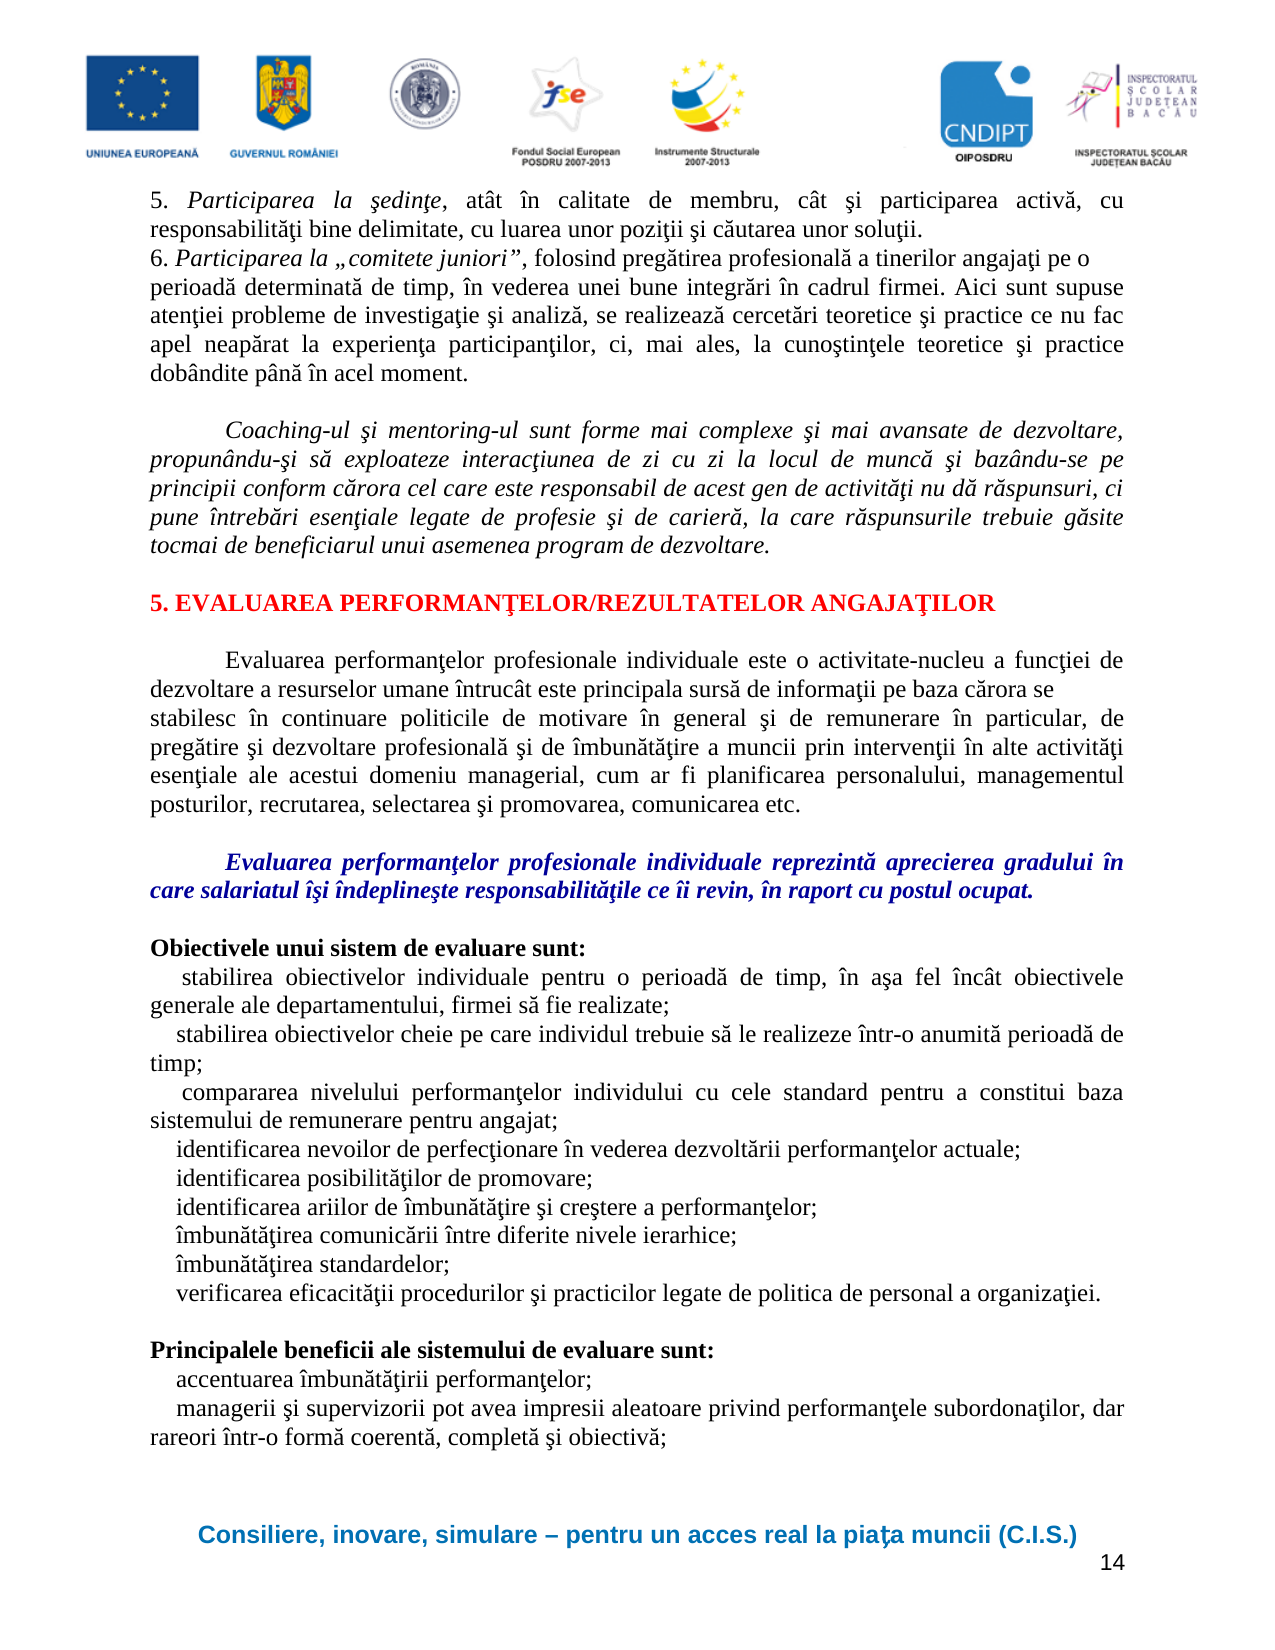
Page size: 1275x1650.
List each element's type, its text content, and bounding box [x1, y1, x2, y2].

text Principalele beneficii ale sistemului de evaluare sunt: [150, 1336, 1125, 1364]
text  stabilirea obiectivelor individuale pentru o perioadă de timp, în aşa fel încât obiectivele generale ale departamentului, firmei să fie realizate; [150, 962, 1125, 1019]
text perioadă determinată de timp, în vederea unei bune integrări în cadrul firmei. Aici sunt supuse atenţiei probleme de investigaţie şi analiză, se realizează cercetări teoretice şi practice ce nu fac apel neapărat la experienţa participanţilor, ci, mai ales, la cunoştinţele teoretice şi practice dobândite până în acel moment. [150, 272, 1125, 387]
text  stabilirea obiectivelor cheie pe care individul trebuie să le realizeze într-o anumită perioadă de timp; [150, 1019, 1125, 1077]
text 6. Participarea la „comitete juniori”, folosind pregătirea profesională a tinerilor angajaţi pe o [150, 243, 1125, 272]
text  identificarea ariilor de îmbunătăţire şi creştere a performanţelor; [150, 1192, 1125, 1221]
text  identificarea nevoilor de perfecţionare în vederea dezvoltării performanţelor actuale; [150, 1134, 1125, 1163]
text  îmbunătăţirea comunicării între diferite nivele ierarhice; [150, 1221, 1125, 1249]
text Evaluarea performanţelor profesionale individuale reprezintă aprecierea gradului în care salariatul îşi îndeplineşte responsabilităţile ce îi revin, în raport cu postul ocupat. [150, 847, 1125, 904]
text 5. EVALUAREA PERFORMANŢELOR/REZULTATELOR ANGAJAŢILOR [150, 588, 1125, 617]
text  managerii şi supervizorii pot avea impresii aleatoare privind performanţele subordonaţilor, dar rareori într-o formă coerentă, completă şi obiectivă; [150, 1393, 1125, 1451]
text Evaluarea performanţelor profesionale individuale este o activitate-nucleu a funcţiei de dezvoltare a resurselor umane întrucât este principala sursă de informaţii pe baza cărora se [150, 646, 1125, 703]
text  accentuarea îmbunătăţirii performanţelor; [150, 1364, 1125, 1393]
picture [37, 28, 1238, 186]
text Obiectivele unui sistem de evaluare sunt: [150, 933, 1125, 962]
text  compararea nivelului performanţelor individului cu cele standard pentru a constitui baza sistemului de remunerare pentru angajat; [150, 1077, 1125, 1134]
text  verificarea eficacităţii procedurilor şi practicilor legate de politica de personal a organizaţiei. [150, 1278, 1125, 1307]
text Coaching-ul şi mentoring-ul sunt forme mai complexe şi mai avansate de dezvoltare, propunându-şi să exploateze interacţiunea de zi cu zi la locul de muncă şi bazându-se pe principii conform cărora cel care este responsabil de acest gen de activităţi nu dă răspunsuri, ci pune întrebări esenţiale legate de profesie şi de carieră, la care răspunsurile trebuie găsite tocmai de beneficiarul unui asemenea program de dezvoltare. [150, 416, 1125, 559]
text stabilesc în continuare politicile de motivare în general şi de remunerare în particular, de pregătire şi dezvoltare profesională şi de îmbunătăţire a muncii prin intervenţii în alte activităţi esenţiale ale acestui domeniu managerial, cum ar fi planificarea personalului, managementul posturilor, recrutarea, selectarea şi promovarea, comunicarea etc. [150, 703, 1125, 818]
text  îmbunătăţirea standardelor; [150, 1249, 1125, 1278]
text  identificarea posibilităţilor de promovare; [150, 1163, 1125, 1192]
text 5. Participarea la şedinţe, atât în calitate de membru, cât şi participarea activă, cu responsabilităţi bine delimitate, cu luarea unor poziţii şi căutarea unor soluţii. [150, 186, 1125, 243]
